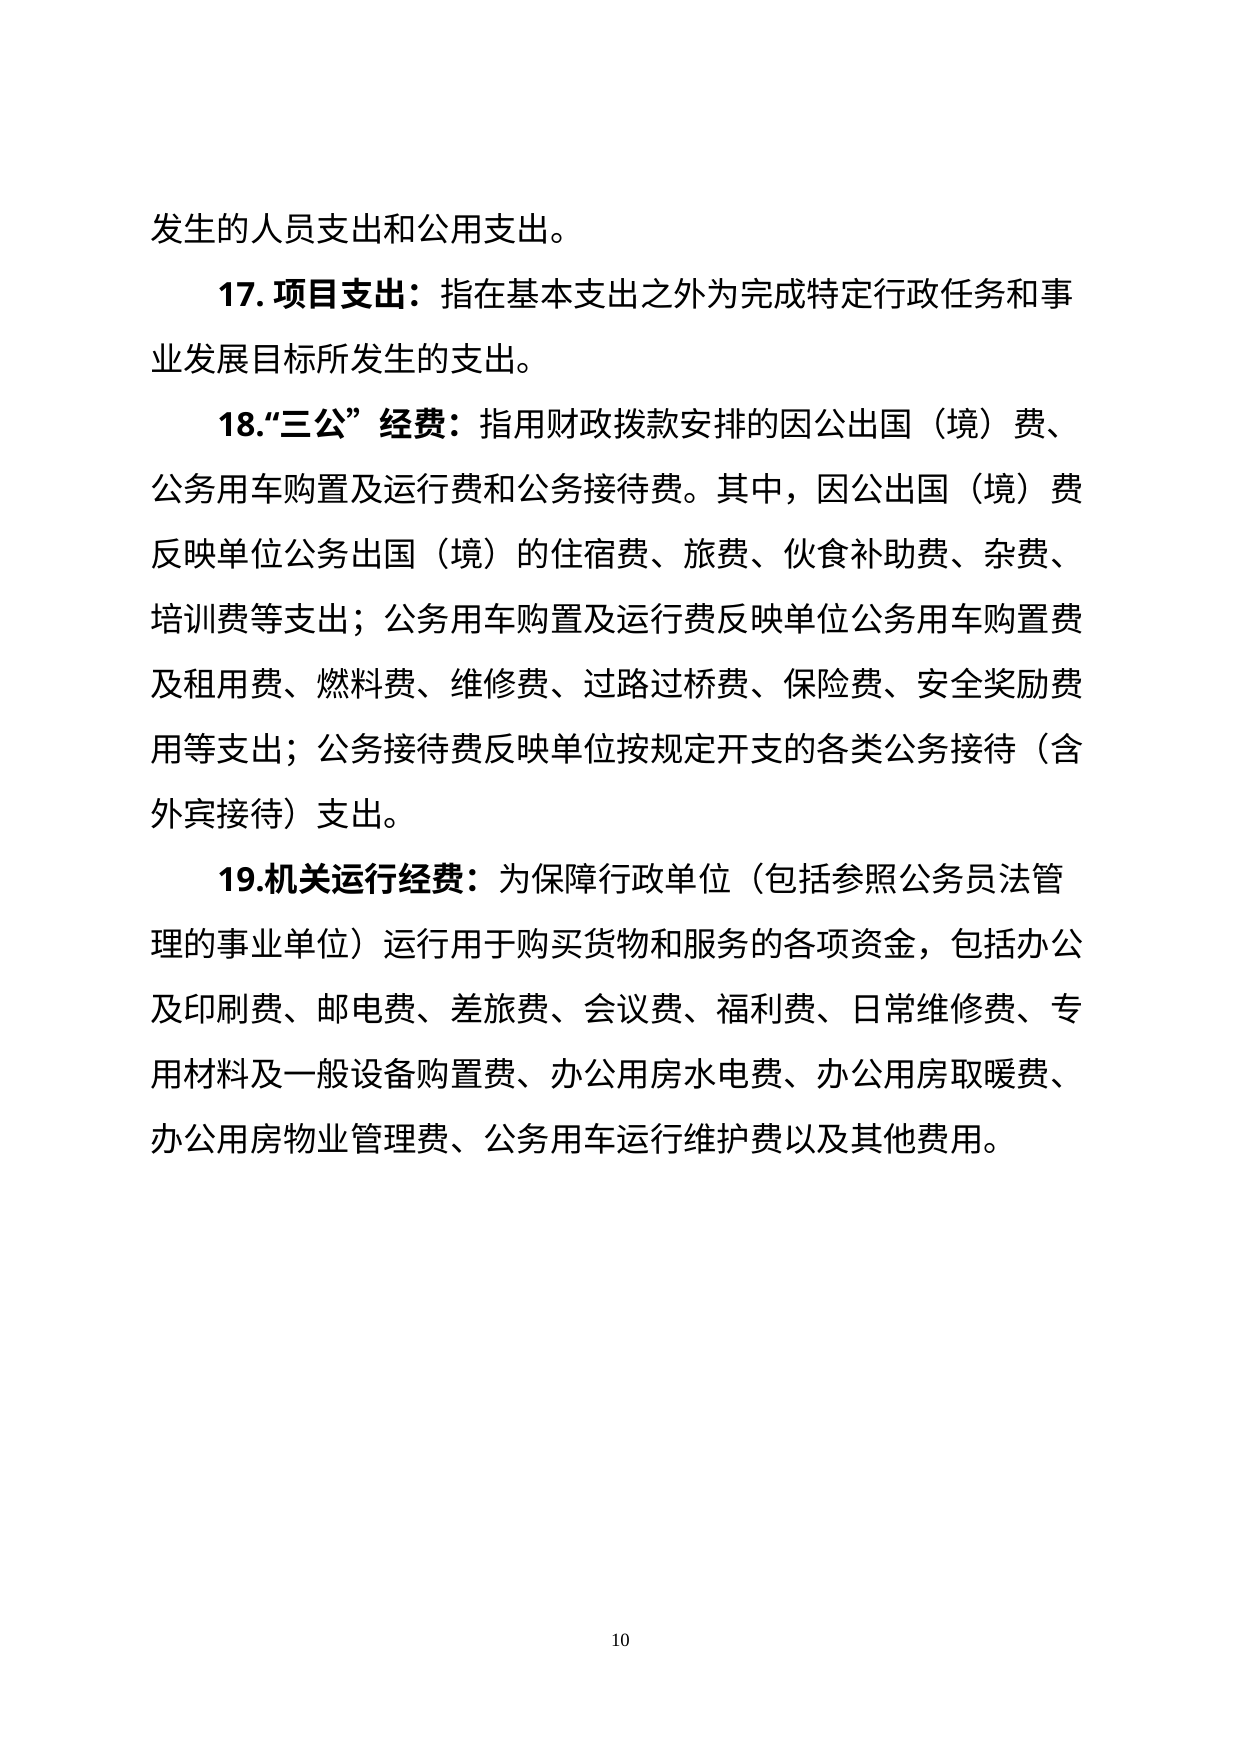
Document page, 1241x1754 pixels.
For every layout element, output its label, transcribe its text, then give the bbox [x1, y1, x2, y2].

text 17. 项目支出：指在基本支出之外为完成特定行政任务和事业发展目标所发生的支出。 [150, 259, 1090, 389]
text 18.“三公”经费：指用财政拨款安排的因公出国（境）费、公务用车购置及运行费和公务接待费。其中，因公出国（境）费反映单位公务出国（境）的住宿费、旅费、伙食补助费、杂费、培训费等支出；公务用车购置及运行费反映单位公务用车购置费及租用费、燃料费、维修费、过路过桥费、保险费、安全奖励费用等支出；公务接待费反映单位按规定开支的各类公务接待（含外宾接待）支出。 [150, 389, 1090, 844]
text 19.机关运行经费：为保障行政单位（包括参照公务员法管理的事业单位）运行用于购买货物和服务的各项资金，包括办公及印刷费、邮电费、差旅费、会议费、福利费、日常维修费、专用材料及一般设备购置费、办公用房水电费、办公用房取暖费、办公用房物业管理费、公务用车运行维护费以及其他费用。 [150, 844, 1090, 1169]
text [150, 194, 1090, 259]
